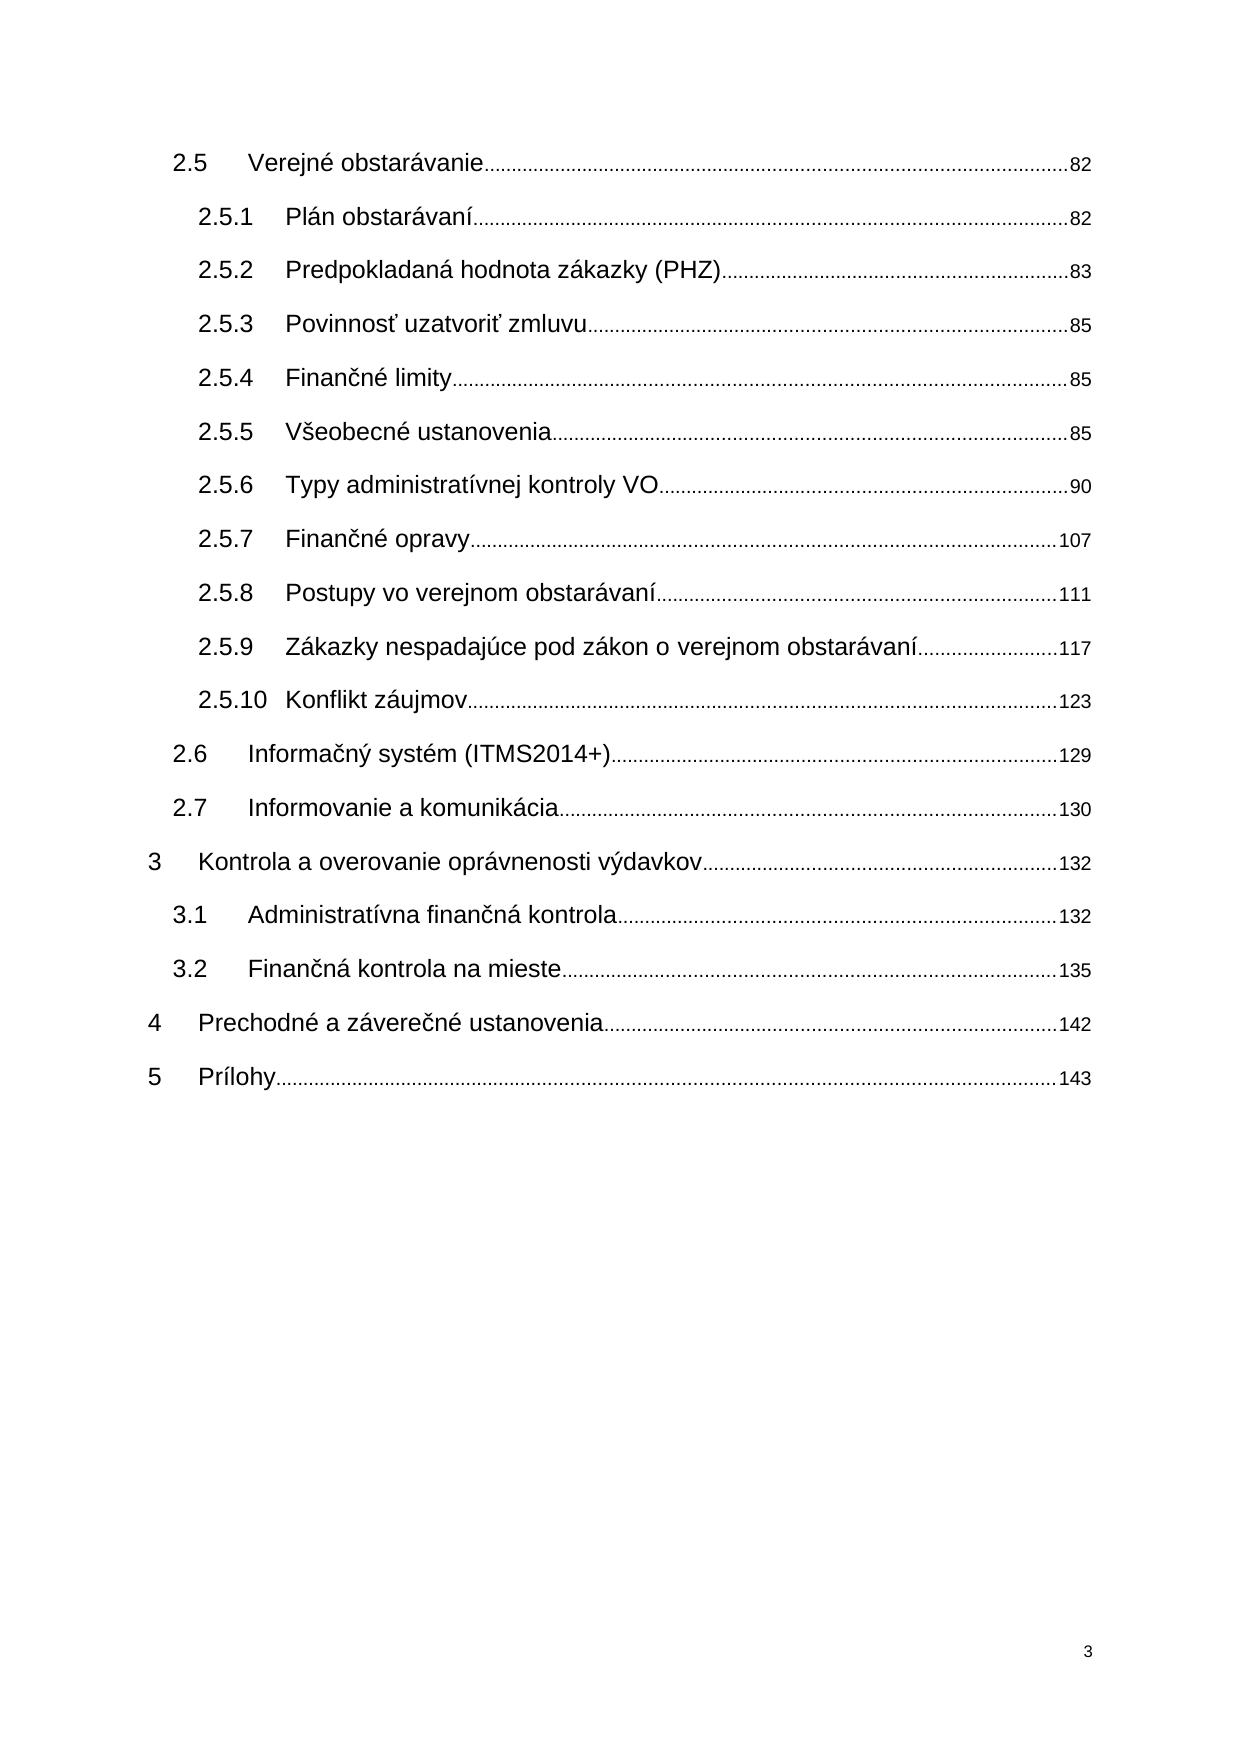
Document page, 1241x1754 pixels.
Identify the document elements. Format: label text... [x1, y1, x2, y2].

text 2.5.6 Typy administratívnej kontroly VO 90 [198, 470, 1092, 499]
text 2.5.4 Finančné limity 85 [198, 363, 1092, 391]
text 2.5.10 Konflikt záujmov 123 [198, 685, 1092, 714]
text 2.6 Informačný systém (ITMS2014+) 129 [172, 739, 1092, 768]
text 2.5.8 Postupy vo verejnom obstarávaní 111 [198, 578, 1092, 606]
text 3.1 Administratívna finančná kontrola 132 [172, 900, 1092, 929]
text 2.5.1 Plán obstarávaní 82 [198, 201, 1092, 230]
text 2.7 Informovanie a komunikácia 130 [172, 793, 1092, 821]
text 4 Prechodné a záverečné ustanovenia 142 [148, 1008, 1092, 1036]
text 3 Kontrola a overovanie oprávnenosti výdavkov 132 [148, 846, 1092, 875]
text 2.5 Verejné obstarávanie 82 [172, 148, 1092, 176]
text 2.5.3 Povinnosť uzatvoriť zmluvu 85 [198, 309, 1092, 338]
text 2.5.7 Finančné opravy 107 [198, 524, 1092, 553]
text 5 Prílohy 143 [148, 1061, 1092, 1090]
text 2.5.2 Predpokladaná hodnota zákazky (PHZ) 83 [198, 255, 1092, 284]
text 3.2 Finančná kontrola na mieste 135 [172, 954, 1092, 983]
text 2.5.9 Zákazky nespadajúce pod zákon o verejnom obstarávaní 117 [198, 631, 1092, 660]
text 2.5.5 Všeobecné ustanovenia 85 [198, 416, 1092, 445]
